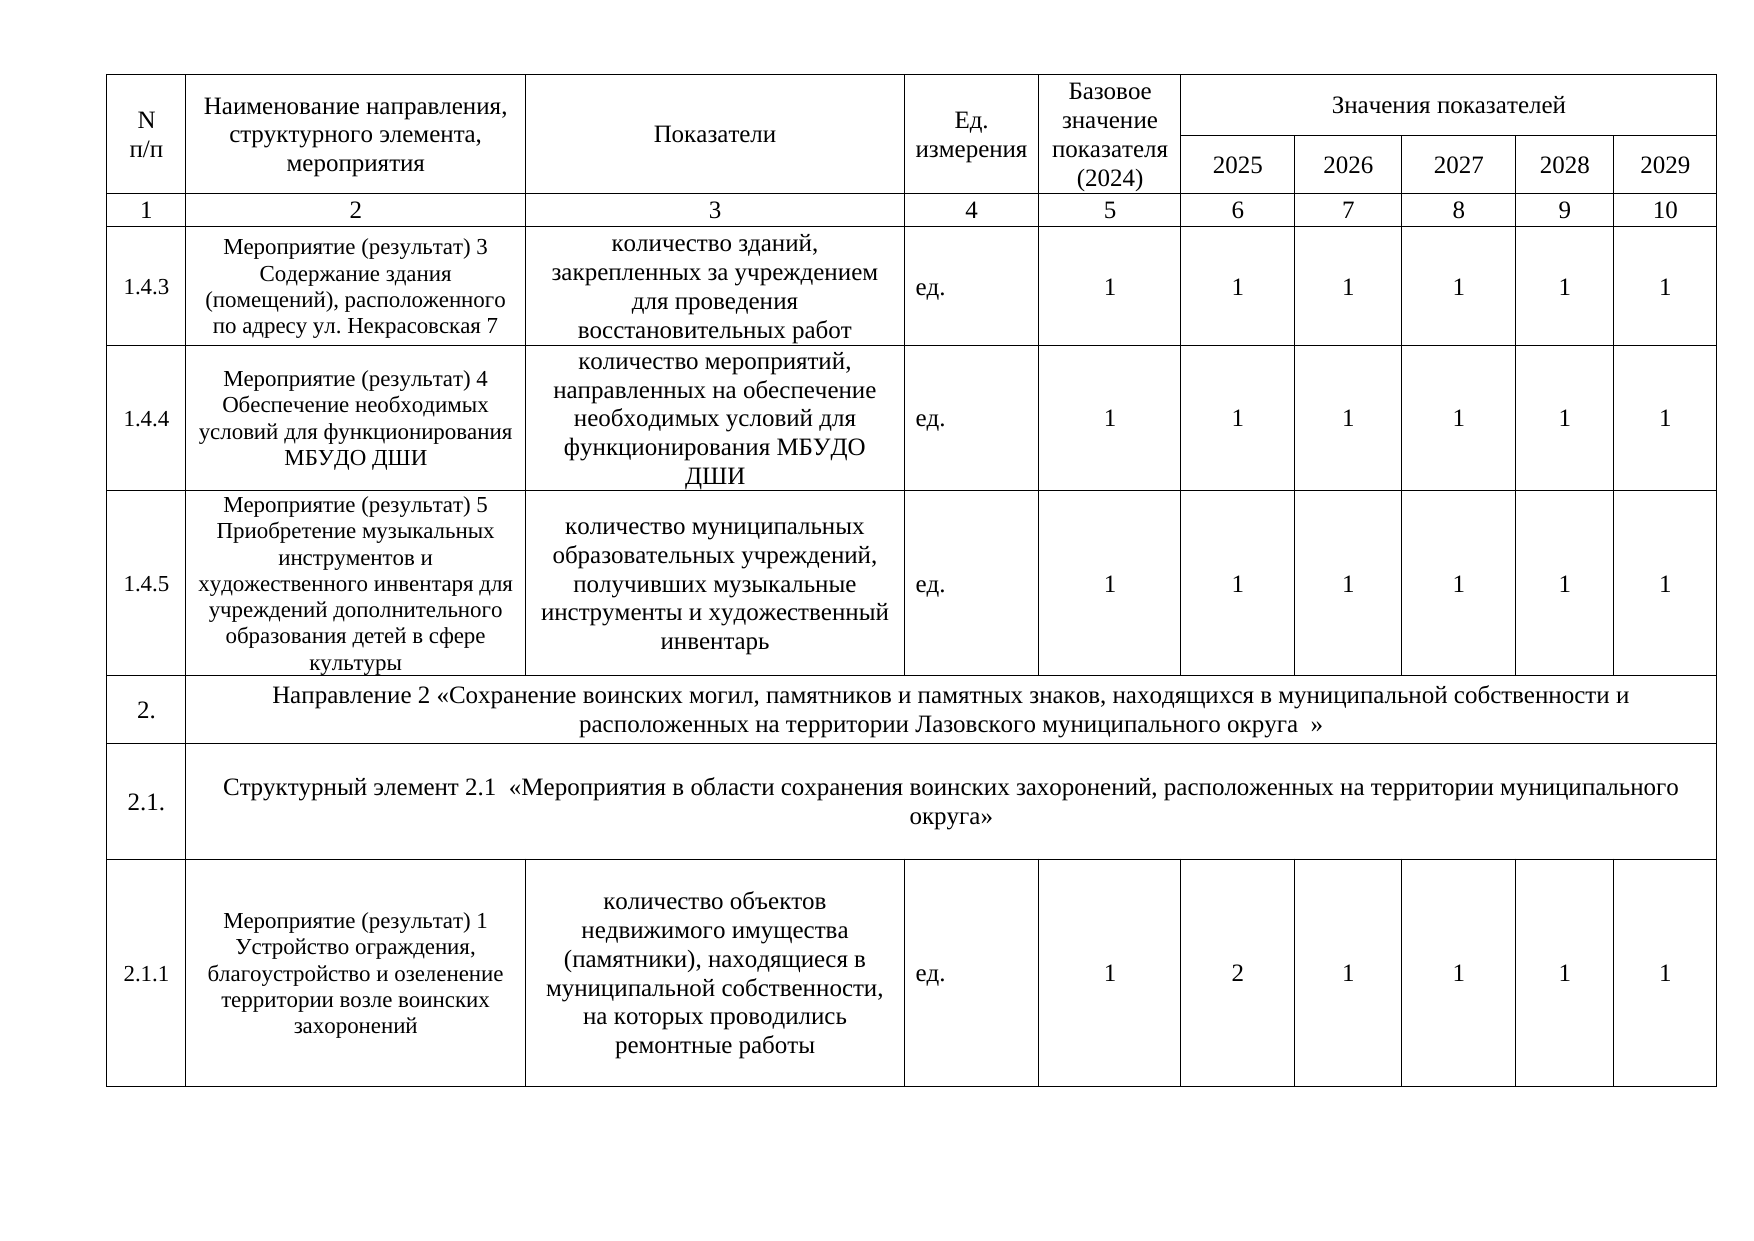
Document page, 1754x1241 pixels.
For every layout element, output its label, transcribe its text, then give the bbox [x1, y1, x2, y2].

table_cell 1 [1516, 227, 1613, 345]
table_cell 7 [1295, 194, 1401, 226]
table_cell 1 [1181, 491, 1294, 675]
table_cell 2 [186, 194, 525, 226]
table_cell 1 [1516, 346, 1613, 490]
table_cell 1 [1402, 346, 1515, 490]
table_cell 1 [1295, 227, 1401, 345]
table_cell 1 [1614, 860, 1716, 1086]
table_cell 2.1. [107, 744, 185, 858]
table_cell 1.4.5 [107, 491, 185, 675]
table_cell ед. [905, 346, 1038, 490]
table_cell Направление 2 «Сохранение воинских могил, памятников и памятных знаков, находящихся в муниципальной собственности и расположенных на территории Лазовского муниципального округа » [186, 676, 1716, 742]
table_cell 1 [1039, 227, 1180, 345]
table_cell 1 [1402, 227, 1515, 345]
table_cell 1.4.3 [107, 227, 185, 345]
table_cell Структурный элемент 2.1 «Мероприятия в области сохранения воинских захоронений, расположенных на территории муниципального округа» [186, 744, 1716, 858]
table_cell 1 [1402, 491, 1515, 675]
table_cell количество зданий, закрепленных за учреждением для проведения восстановительных работ [526, 227, 904, 345]
table_header Наименование направления, структурного элемента, мероприятия [186, 75, 525, 193]
table_cell 9 [1516, 194, 1613, 226]
table_cell 1 [1039, 860, 1180, 1086]
table_cell ед. [905, 491, 1038, 675]
table_cell 1.4.4 [107, 346, 185, 490]
table_cell 2026 [1295, 136, 1401, 193]
table_cell ед. [905, 227, 1038, 345]
table_cell 1 [1181, 227, 1294, 345]
table_cell 1 [1295, 346, 1401, 490]
table_cell Мероприятие (результат) 3 Содержание здания (помещений), расположенного по адресу ул. Некрасовская 7 [186, 227, 525, 345]
table_cell 2025 [1181, 136, 1294, 193]
table_cell Мероприятие (результат) 1 Устройство ограждения, благоустройство и озеленение территории возле воинских захоронений [186, 860, 525, 1086]
table_cell Мероприятие (результат) 5 Приобретение музыкальных инструментов и художественного инвентаря для учреждений дополнительного образования детей в сфере культуры [186, 491, 525, 675]
table_cell 6 [1181, 194, 1294, 226]
table_cell 1 [1614, 227, 1716, 345]
table_cell 2028 [1516, 136, 1613, 193]
table_cell 2027 [1402, 136, 1515, 193]
table_cell 1 [1039, 346, 1180, 490]
table_cell 4 [905, 194, 1038, 226]
table_header N п/п [107, 75, 185, 193]
table_cell количество муниципальных образовательных учреждений, получивших музыкальные инструменты и художественный инвентарь [526, 491, 904, 675]
table_header Показатели [526, 75, 904, 193]
table_cell 2.1.1 [107, 860, 185, 1086]
table_cell 1 [1402, 860, 1515, 1086]
table_cell 1 [1614, 346, 1716, 490]
table_cell 1 [1295, 491, 1401, 675]
table_cell 3 [526, 194, 904, 226]
table_cell 1 [107, 194, 185, 226]
table_cell 10 [1614, 194, 1716, 226]
table_header Базовое значение показателя (2024) [1039, 75, 1180, 193]
table_cell 5 [1039, 194, 1180, 226]
table_cell 2. [107, 676, 185, 742]
table_cell 1 [1614, 491, 1716, 675]
table_cell Мероприятие (результат) 4 Обеспечение необходимых условий для функционирования МБУДО ДШИ [186, 346, 525, 490]
table_cell 2029 [1614, 136, 1716, 193]
table_cell ед. [905, 860, 1038, 1086]
table_cell 1 [1039, 491, 1180, 675]
table_cell 1 [1295, 860, 1401, 1086]
table_cell количество мероприятий, направленных на обеспечение необходимых условий для функционирования МБУДО ДШИ [526, 346, 904, 490]
table_cell количество объектов недвижимого имущества (памятники), находящиеся в муниципальной собственности, на которых проводились ремонтные работы [526, 860, 904, 1086]
table_cell 8 [1402, 194, 1515, 226]
table_cell 1 [1516, 491, 1613, 675]
table_cell 1 [1181, 346, 1294, 490]
table_cell 1 [1516, 860, 1613, 1086]
table_header Значения показателей [1181, 75, 1716, 135]
table_cell 2 [1181, 860, 1294, 1086]
table_header Ед. измерения [905, 75, 1038, 193]
